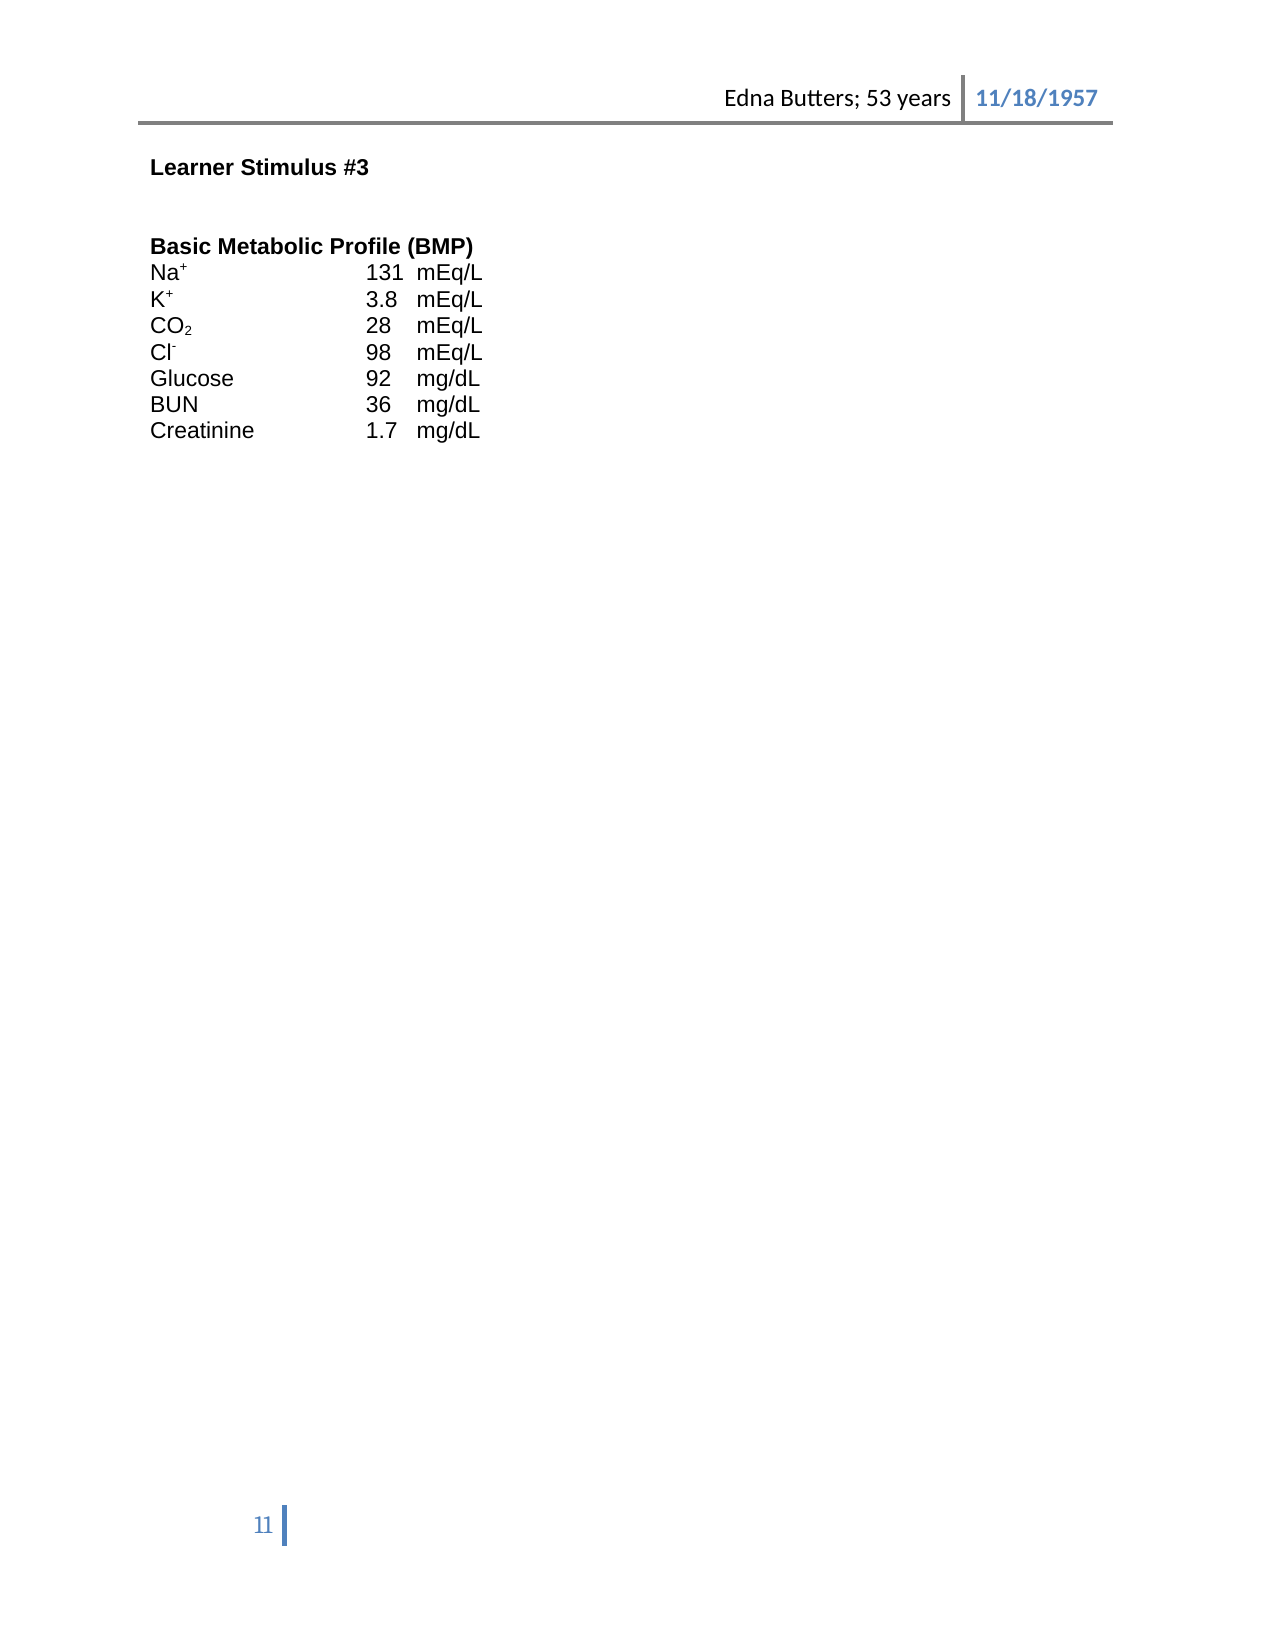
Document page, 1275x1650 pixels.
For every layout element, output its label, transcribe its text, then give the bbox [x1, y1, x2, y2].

text CO2 28 mEq/L [150, 312, 1125, 338]
text K+ 3.8 mEq/L [150, 286, 1125, 312]
text Cl- 98 mEq/L [150, 338, 1125, 365]
text Na+ 131 mEq/L [150, 259, 1125, 286]
text BUN 36 mg/dL [150, 391, 1125, 417]
text Creatinine 1.7 mg/dL [150, 417, 1125, 444]
text Glucose 92 mg/dL [150, 365, 1125, 391]
text Learner Stimulus #3 [150, 154, 1125, 180]
text Basic Metabolic Profile (BMP) [150, 233, 1125, 259]
